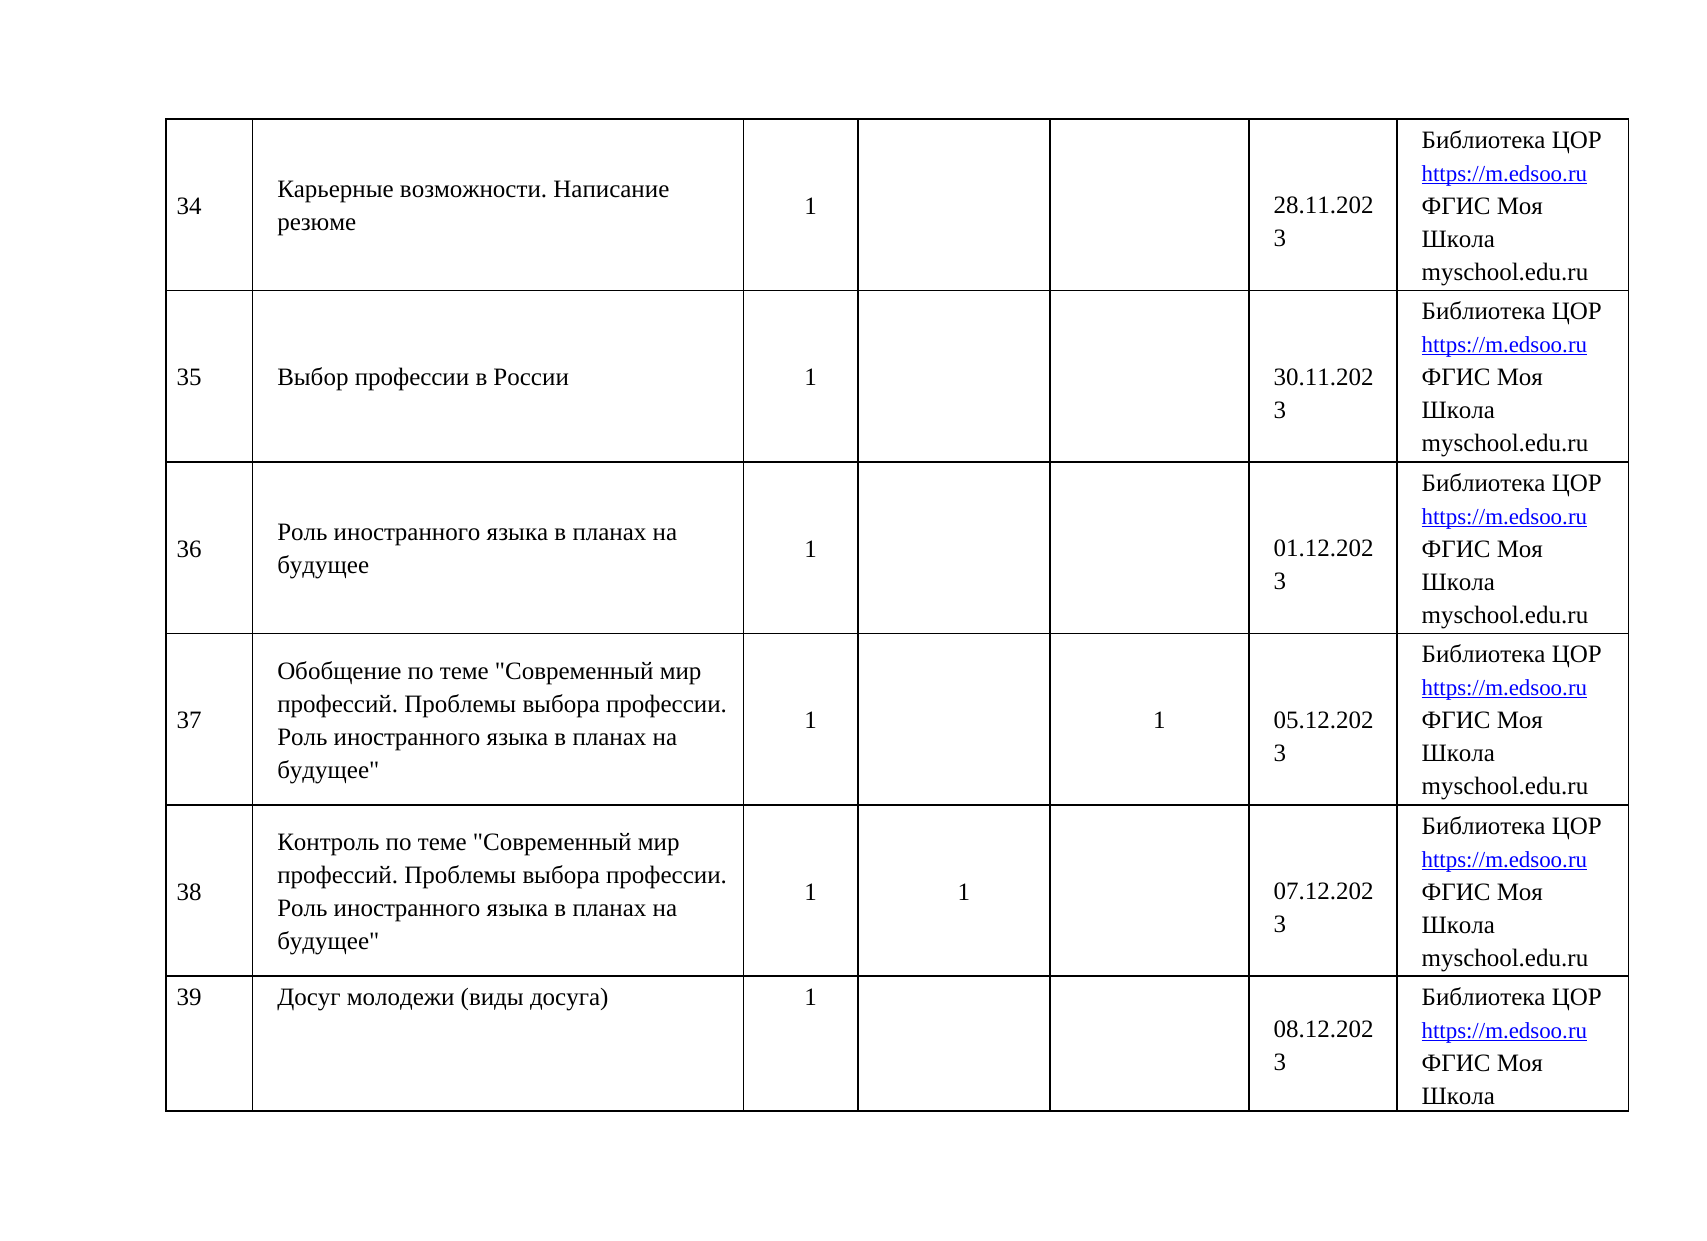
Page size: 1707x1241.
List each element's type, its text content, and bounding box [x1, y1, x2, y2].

table_cell 1 [859, 806, 1049, 975]
table_cell 38 [167, 806, 252, 975]
table_cell [1051, 291, 1248, 461]
table_cell [1051, 120, 1248, 289]
table_cell Роль иностранного языка в планах на будущее [253, 463, 743, 632]
table_cell Выбор профессии в России [253, 291, 743, 461]
table_cell 28.11.2023 [1250, 120, 1396, 289]
table_cell 1 [744, 806, 857, 975]
table_cell [1051, 977, 1248, 1110]
table_cell 35 [167, 291, 252, 461]
table_cell 1 [744, 291, 857, 461]
table_cell 30.11.2023 [1250, 291, 1396, 461]
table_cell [253, 120, 743, 289]
table_cell 08.12.2023 [1250, 977, 1396, 1110]
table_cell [1398, 120, 1628, 289]
table_cell [859, 120, 1049, 289]
table_cell [859, 634, 1049, 804]
table_cell 37 [167, 634, 252, 804]
table_cell Библиотека ЦОР https://m.edsoo.ru ФГИС Моя Школа myschool.edu.ru [1398, 634, 1628, 804]
table_cell 36 [167, 463, 252, 632]
table_cell 01.12.2023 [1250, 463, 1396, 632]
table_cell 34 [167, 120, 252, 289]
table_cell 39 [167, 977, 252, 1110]
table_cell Контроль по теме "Современный мир профессий. Проблемы выбора профессии. Роль иностранного языка в планах на будущее" [253, 806, 743, 975]
table_cell [1051, 463, 1248, 632]
table_cell Обобщение по теме "Современный мир профессий. Проблемы выбора профессии. Роль иностранного языка в планах на будущее" [253, 634, 743, 804]
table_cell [1398, 291, 1628, 461]
table_cell 1 [744, 120, 857, 289]
table_cell 1 [744, 977, 857, 1110]
table_cell 1 [1051, 634, 1248, 804]
table_cell 05.12.2023 [1250, 634, 1396, 804]
table_cell 07.12.2023 [1250, 806, 1396, 975]
table_cell Библиотека ЦОР https://m.edsoo.ru ФГИС Моя Школа myschool.edu.ru [1398, 463, 1628, 632]
table_cell [859, 977, 1049, 1110]
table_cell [1398, 806, 1628, 975]
table_cell [1051, 806, 1248, 975]
table_cell [859, 291, 1049, 461]
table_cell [1398, 977, 1628, 1110]
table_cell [253, 977, 743, 1110]
table_cell 1 [744, 634, 857, 804]
table_cell [859, 463, 1049, 632]
table_cell 1 [744, 463, 857, 632]
